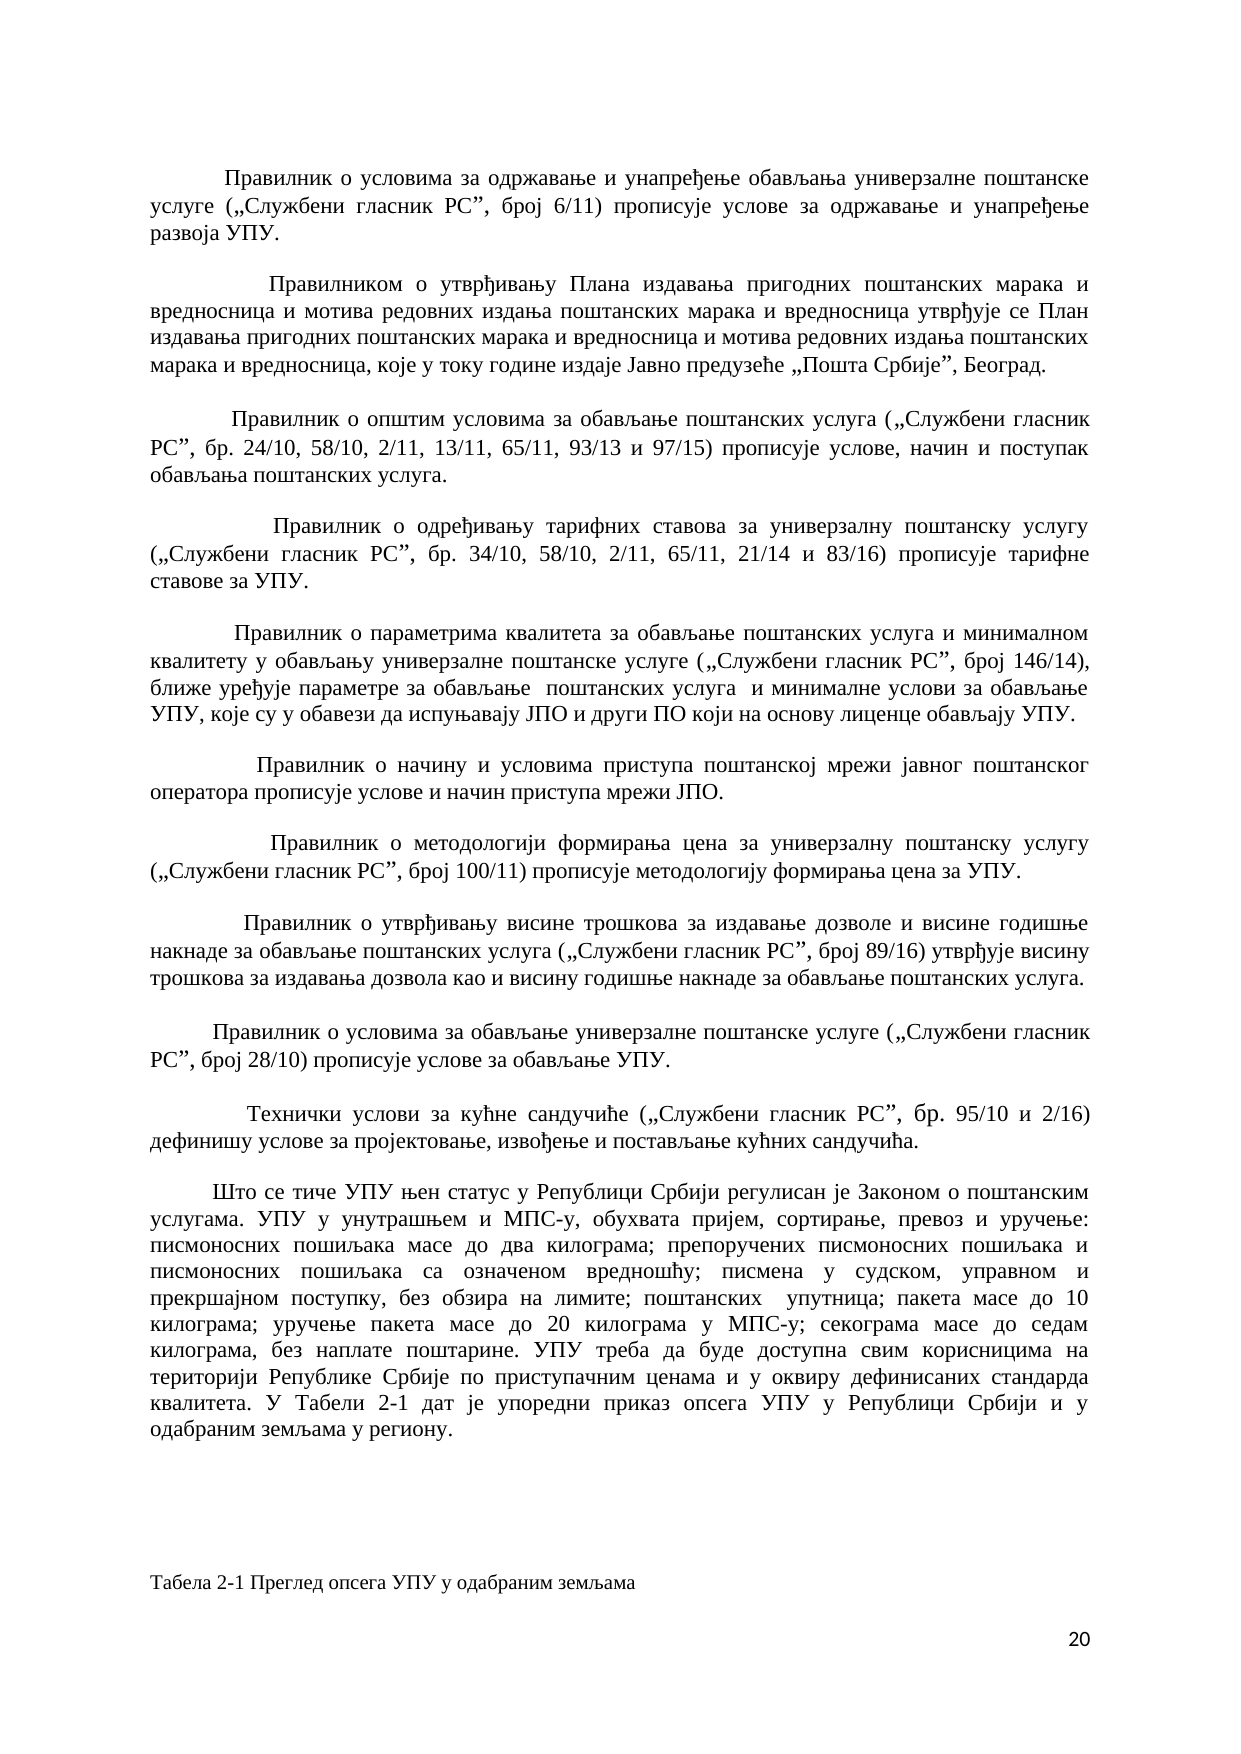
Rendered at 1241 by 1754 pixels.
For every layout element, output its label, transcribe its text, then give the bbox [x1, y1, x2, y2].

text Правилник о условима за обављање универзалне поштанске услуге („Службени гласник РС”, број 28/10) прописује услове за обављање УПУ. [150, 1016, 1090, 1073]
text Правилник о условима за одржавање и унапређење обављања универзалне поштанске услуге („Службени гласник РС”, број 6/11) прописује услове за одржавање и унапређење развоја УПУ. [150, 150, 1090, 246]
text Правилник о параметрима квалитета за обављање поштанских услуга и минималном квалитету у обављању универзалне поштанске услуге („Службени гласник РС”, број 146/14), ближе уређује параметре за обављање поштанских услуга и минималне услови за обављање УПУ, које су у обавези да испуњавају ЈПО и други ПО који на основу лиценце обављају УПУ. [150, 619, 1090, 726]
text Правилник о утврђивању висине трошкова за издавање дозволе и висине годишње накнаде за обављање поштанских услуга („Службени гласник РС”, број 89/16) утврђује висину трошкова за издавања дозвола као и висину годишње накнаде за обављање поштанских услуга. [150, 909, 1090, 991]
text Табела 2-1 Преглед опсега УПУ у одабраним земљама [150, 1569, 1090, 1594]
text Технички услови за кућне сандучиће („Службени гласник РС”, бр. 95/10 и 2/16) дефинишу услове за пројектовање, извођење и постављање кућних сандучића. [150, 1098, 1090, 1153]
text Правилник о одређивању тарифних ставова за универзалну поштанску услугу („Службени гласник РС”, бр. 34/10, 58/10, 2/11, 65/11, 21/14 и 83/16) прописује тарифне ставове за УПУ. [150, 512, 1090, 594]
text Правилник о начину и условима приступа поштанској мрежи јавног поштанског оператора прописује услове и начин приступа мрежи ЈПО. [150, 751, 1090, 804]
text Што се тиче УПУ њен статус у Републици Србији регулисан је Законом о поштанским услугама. УПУ у унутрашњем и МПС-у, обухвата пријем, сортирање, превоз и уручење: писмоносних пошиљака масе до два килограма; препоручених писмоносних пошиљака и писмоносних пошиљака са означеном вредношћу; писмена у судском, управном и прекршајном поступку, без обзира на лимите; поштанских упутница; пакета масе до 10 килограма; уручење пакета масе до 20 килограма у МПС-у; секограма масе до седам килограма, без наплате поштарине. УПУ треба да буде доступна свим корисницима на територији Републике Србије по приступачним ценама и у оквиру дефинисаних стандарда квалитета. У Табели 2-1 дат је упоредни приказ опсега УПУ у Републици Србији и у одабраним земљама у региону. [150, 1178, 1090, 1442]
text Правилник о методологији формирања цена за универзалну поштанску услугу („Службени гласник РС”, број 100/11) прописује методологију формирања цена за УПУ. [150, 829, 1090, 884]
text Правилником о утврђивању Плана издавања пригодних поштанских марака и вредносница и мотива редовних издања поштанских марака и вредносница утврђује се План издавања пригодних поштанских марака и вредносница и мотива редовних издања поштанских марака и вредносница, које у току године издаје Јавно предузеће „Пошта Србије”, Београд. [150, 271, 1090, 378]
text Правилник о општим условима за обављање поштанских услуга („Службени гласник РС”, бр. 24/10, 58/10, 2/11, 13/11, 65/11, 93/13 и 97/15) прописује услове, начин и поступак обављања поштанских услуга. [150, 403, 1090, 487]
